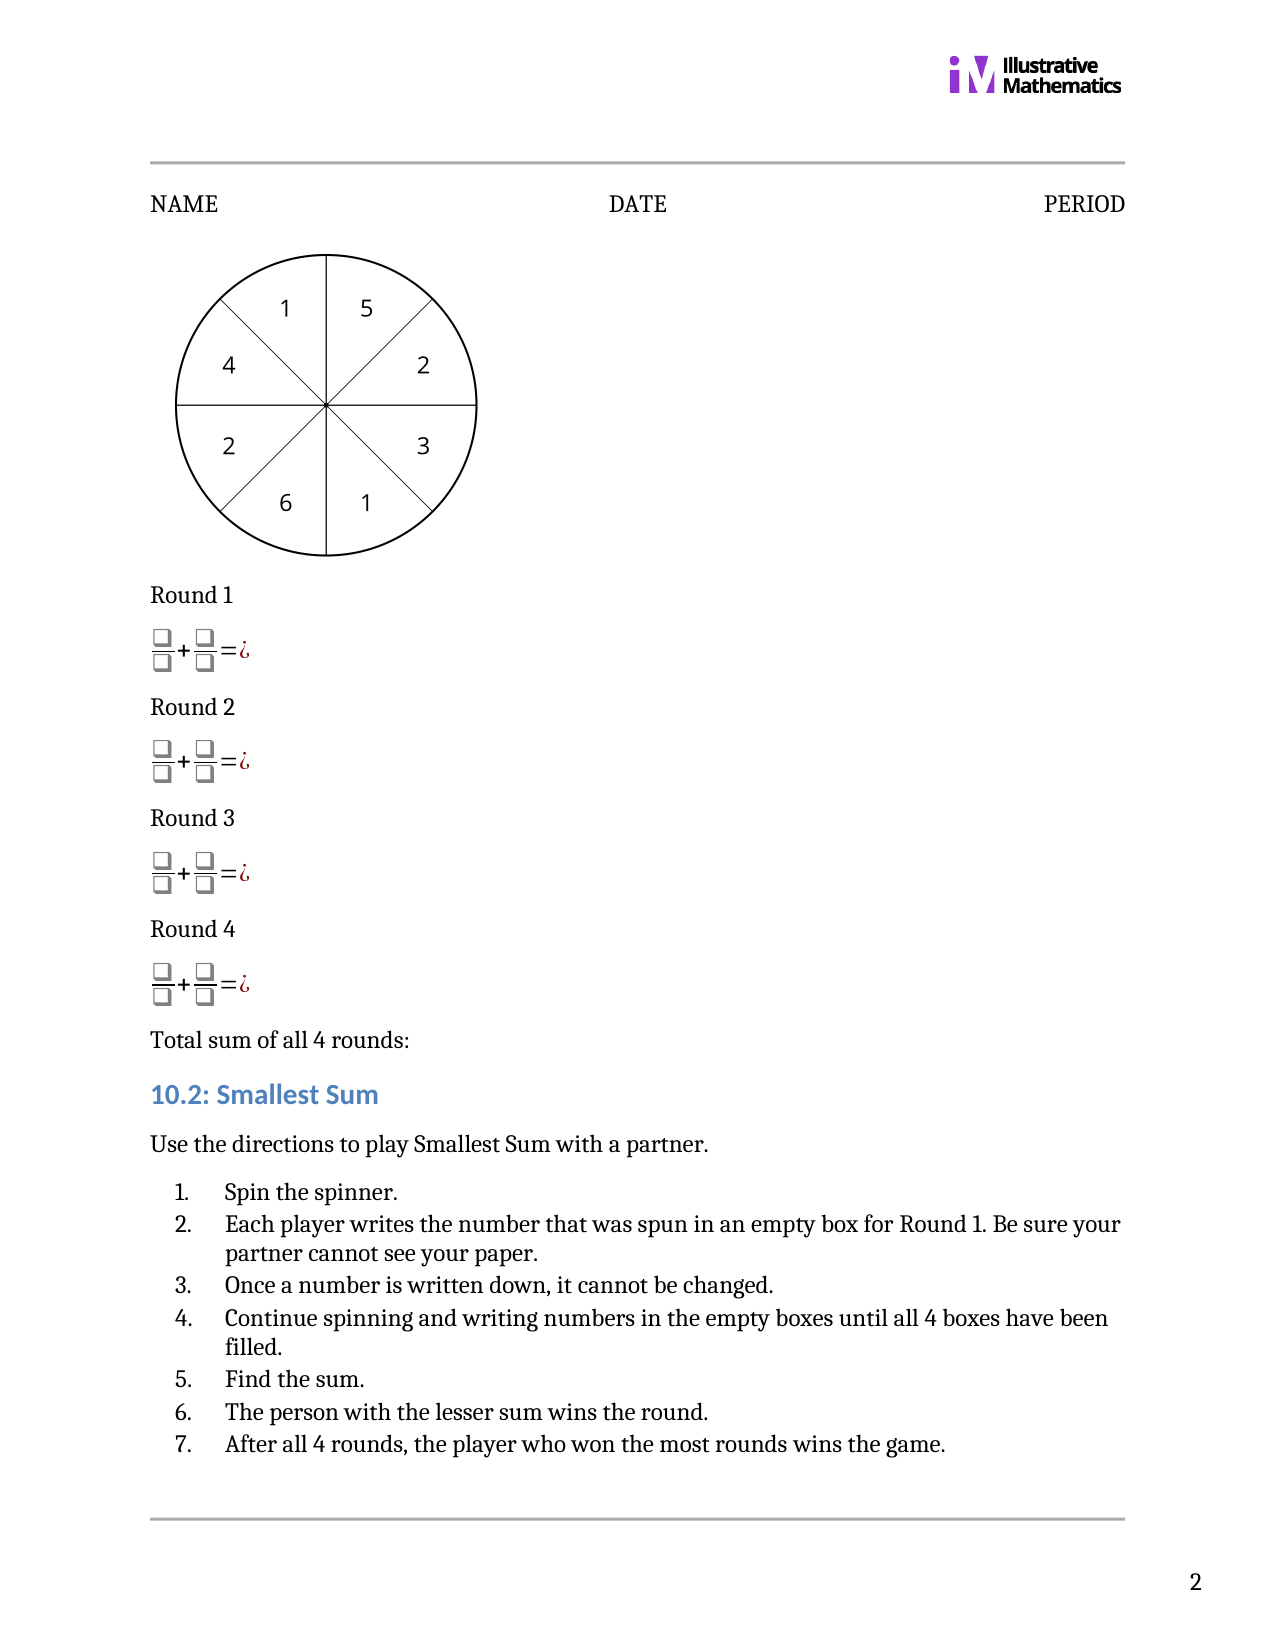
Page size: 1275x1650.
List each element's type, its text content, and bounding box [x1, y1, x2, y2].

text Round 3 [150, 804, 1125, 832]
list The person with the lesser sum wins the round. [175, 1398, 1125, 1426]
text Use the directions to play Smallest Sum with a partner. [150, 1130, 1125, 1159]
picture [168, 247, 484, 563]
list After all 4 rounds, the player who won the most rounds wins the game. [175, 1430, 1125, 1459]
picture [949, 55, 1121, 93]
list Spin the spinner. [175, 1178, 1125, 1206]
text Round 2 [150, 692, 1125, 721]
text Total sum of all 4 rounds: [150, 1026, 1125, 1055]
subtitle 10.2: Smallest Sum [150, 1076, 1125, 1111]
list Once a number is written down, it cannot be changed. [175, 1271, 1125, 1300]
text Round 4 [150, 915, 1125, 944]
text Round 1 [150, 581, 1125, 610]
list Find the sum. [175, 1365, 1125, 1394]
list Continue spinning and writing numbers in the empty boxes until all 4 boxes have been filled. [175, 1304, 1125, 1361]
list Each player writes the number that was spun in an empty box for Round 1. Be sure your partner cannot see your paper. [175, 1210, 1125, 1268]
